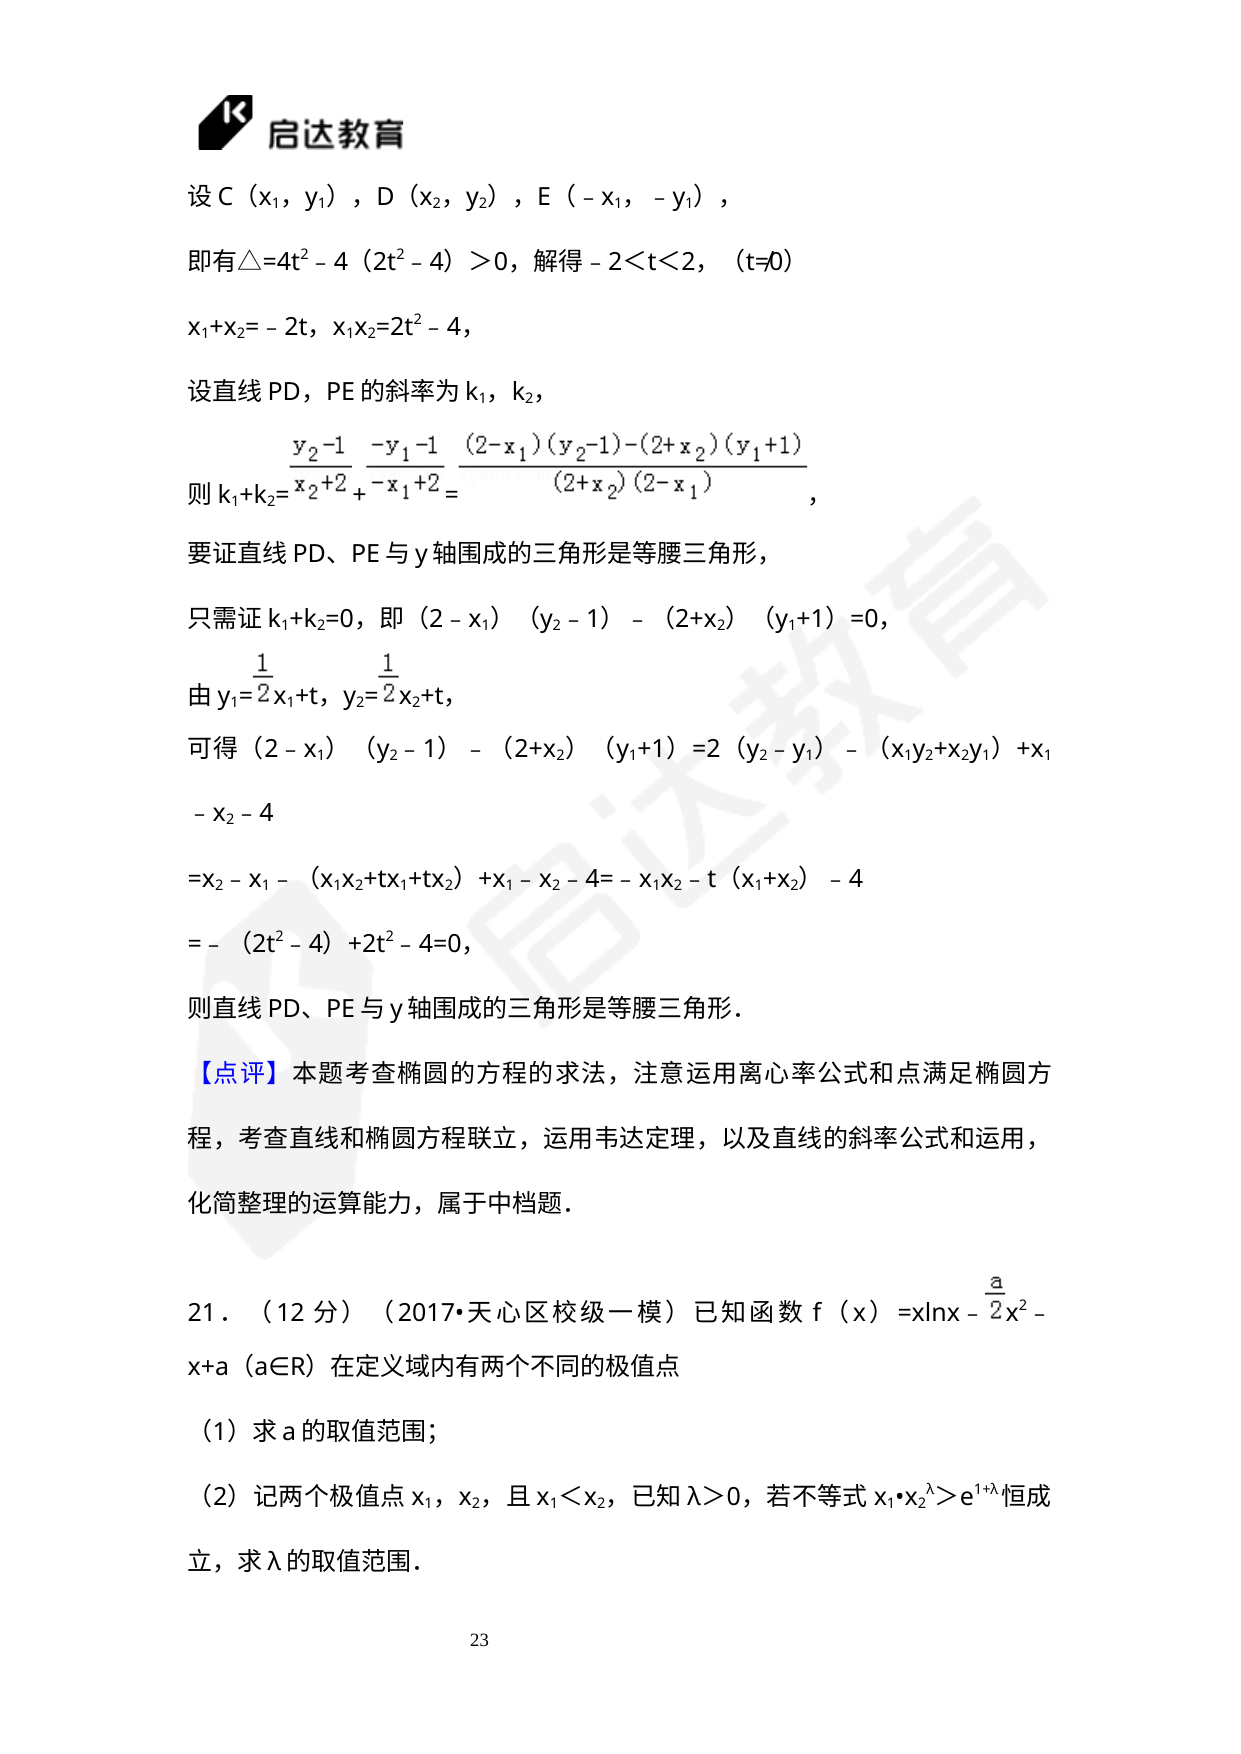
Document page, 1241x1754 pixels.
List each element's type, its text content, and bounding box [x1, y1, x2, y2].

text x1+x2=﹣2t，x1x2=2t2﹣4， [187, 292, 1053, 357]
text 设C（x1，y1），D（x2，y2），E（﹣x1，﹣y1）， [187, 162, 1053, 227]
picture [458, 430, 808, 504]
picture [198, 95, 404, 150]
text 只需证k1+k2=0，即（2﹣x1）（y2﹣1）﹣（2+x2）（y1+1）=0， [187, 584, 1053, 649]
text =x2﹣x1﹣（x1x2+tx1+tx2）+x1﹣x2﹣4=﹣x1x2﹣t（x1+x2）﹣4 [187, 844, 1053, 909]
text 【点评】本题考查椭圆的方程的求法，注意运用离心率公式和点满足椭圆方程，考查直线和椭圆方程联立，运用韦达定理，以及直线的斜率公式和运用，化简整理的运算能力，属于中档题． [187, 1039, 1053, 1234]
text 即有△=4t2﹣4（2t2﹣4）＞0，解得﹣2＜t＜2，（t≠0） [187, 227, 1053, 292]
picture [985, 1267, 1006, 1322]
text 设直线PD，PE的斜率为k1，k2， [187, 357, 1053, 422]
text 可得（2﹣x1）（y2﹣1）﹣（2+x2）（y1+1）=2（y2﹣y1）﹣（x1y2+x2y1）+x1﹣x2﹣4 [187, 714, 1053, 844]
text 由y1=x1+t，y2=x2+t， [187, 649, 1053, 714]
picture [366, 430, 445, 504]
text （2）记两个极值点x1，x2，且x1＜x2，已知λ＞0，若不等式x1•x2λ＞e1+λ恒成立，求λ的取值范围． [187, 1462, 1053, 1592]
text 则直线PD、PE与y轴围成的三角形是等腰三角形． [187, 974, 1053, 1039]
picture [289, 430, 352, 504]
text （1）求a的取值范围； [187, 1397, 1053, 1462]
text =﹣（2t2﹣4）+2t2﹣4=0， [187, 909, 1053, 974]
picture [252, 649, 274, 705]
text 要证直线PD、PE与y轴围成的三角形是等腰三角形， [187, 519, 1053, 584]
picture [378, 649, 399, 705]
text 21．（12分）（2017•天心区校级一模）已知函数f（x）=xlnx﹣x2﹣x+a（a∈R）在定义域内有两个不同的极值点 [187, 1267, 1053, 1397]
